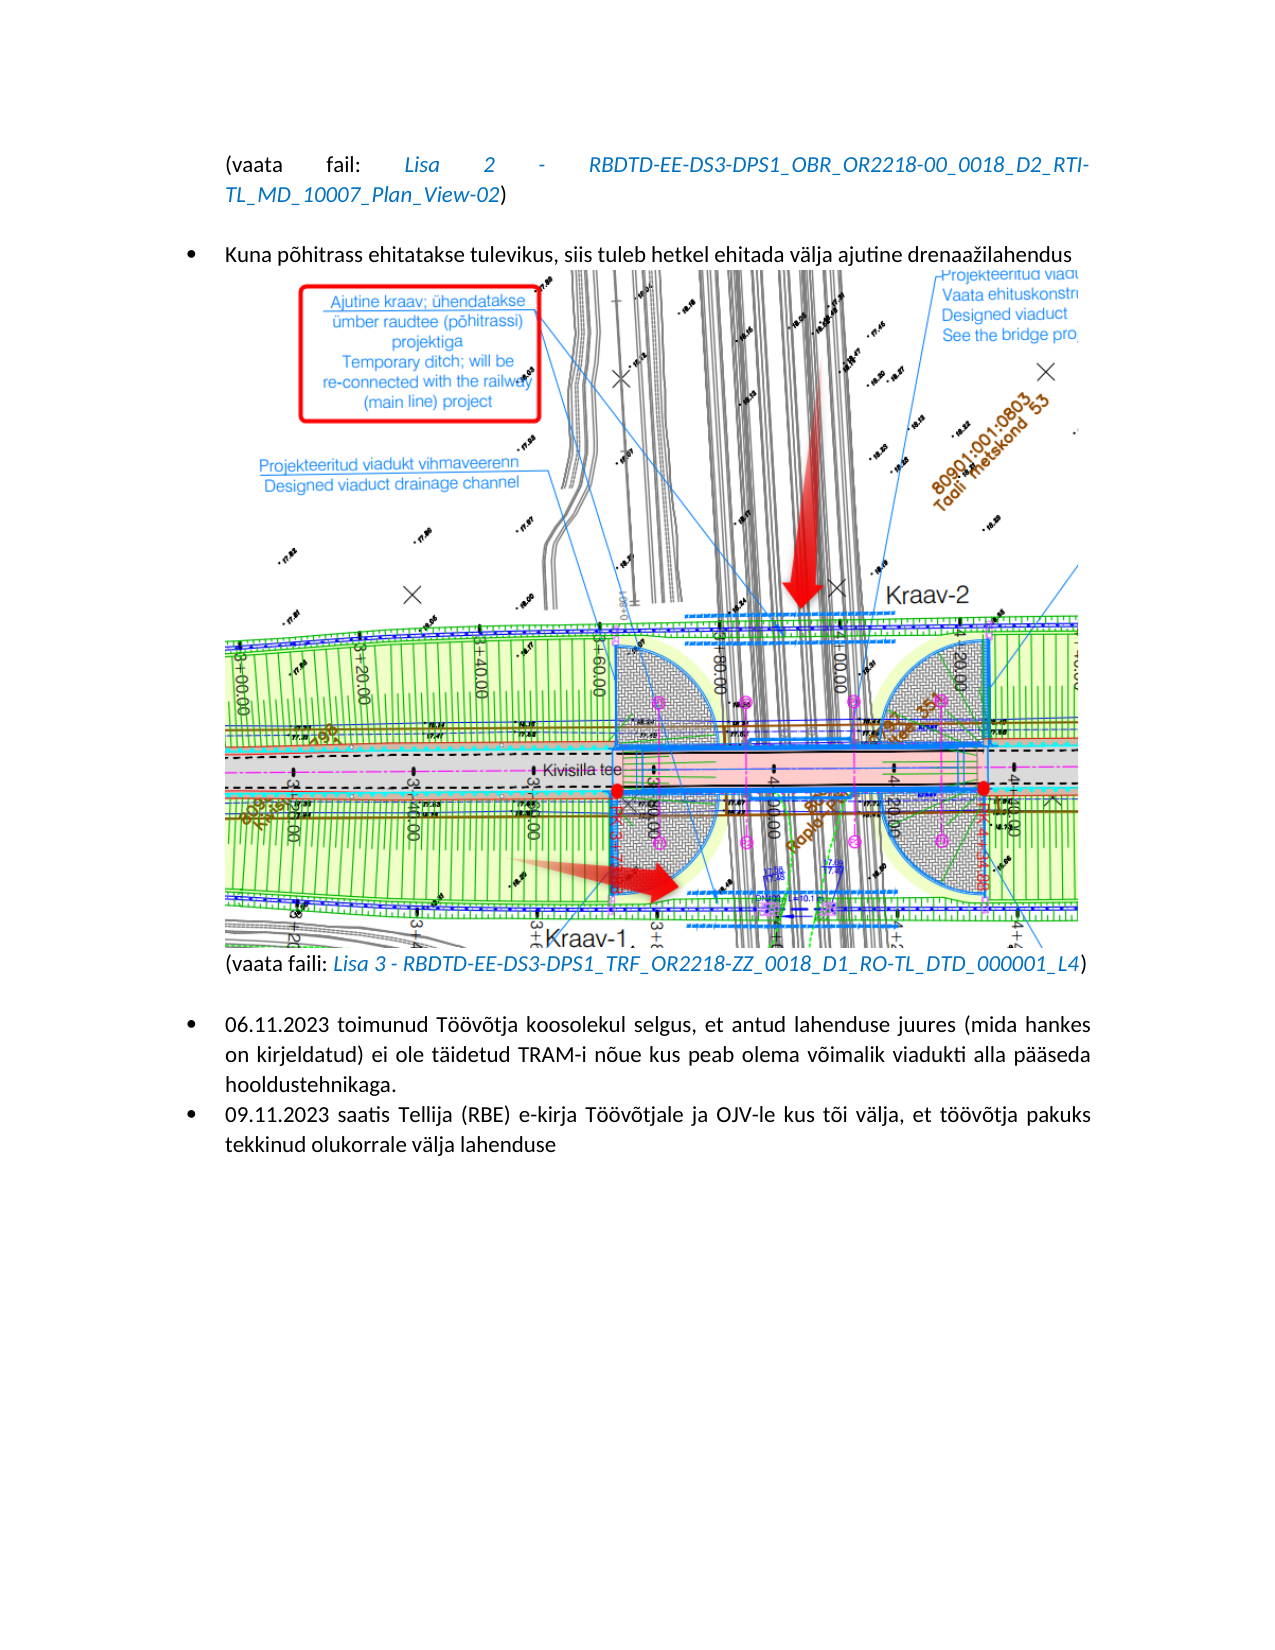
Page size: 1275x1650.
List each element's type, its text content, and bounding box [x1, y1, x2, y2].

list (vaata faili: Lisa 3 - RBDTD-EE-DS3-DPS1_TRF_OR2218-ZZ_0018_D1_RO-TL_DTD_000001_L4) [225, 949, 1093, 977]
list 09.11.2023 saatis Tellija (RBE) e-kirja Töövõtjale ja OJV-le kus tõi välja, et töövõtja pakuks tekkinud olukorrale välja lahenduse [187, 1100, 1093, 1159]
picture [225, 270, 1079, 948]
list (vaata fail: Lisa 2 - RBDTD-EE-DS3-DPS1_OBR_OR2218-00_0018_D2_RTI-TL_MD_10007_Plan_View-02) [225, 150, 1093, 208]
list 06.11.2023 toimunud Töövõtja koosolekul selgus, et antud lahenduse juures (mida hankes on kirjeldatud) ei ole täidetud TRAM-i nõue kus peab olema võimalik viadukti alla pääseda hooldustehnikaga. [187, 1010, 1093, 1098]
list Kuna põhitrass ehitatakse tulevikus, siis tuleb hetkel ehitada välja ajutine drenaažilahendus [187, 241, 1093, 269]
